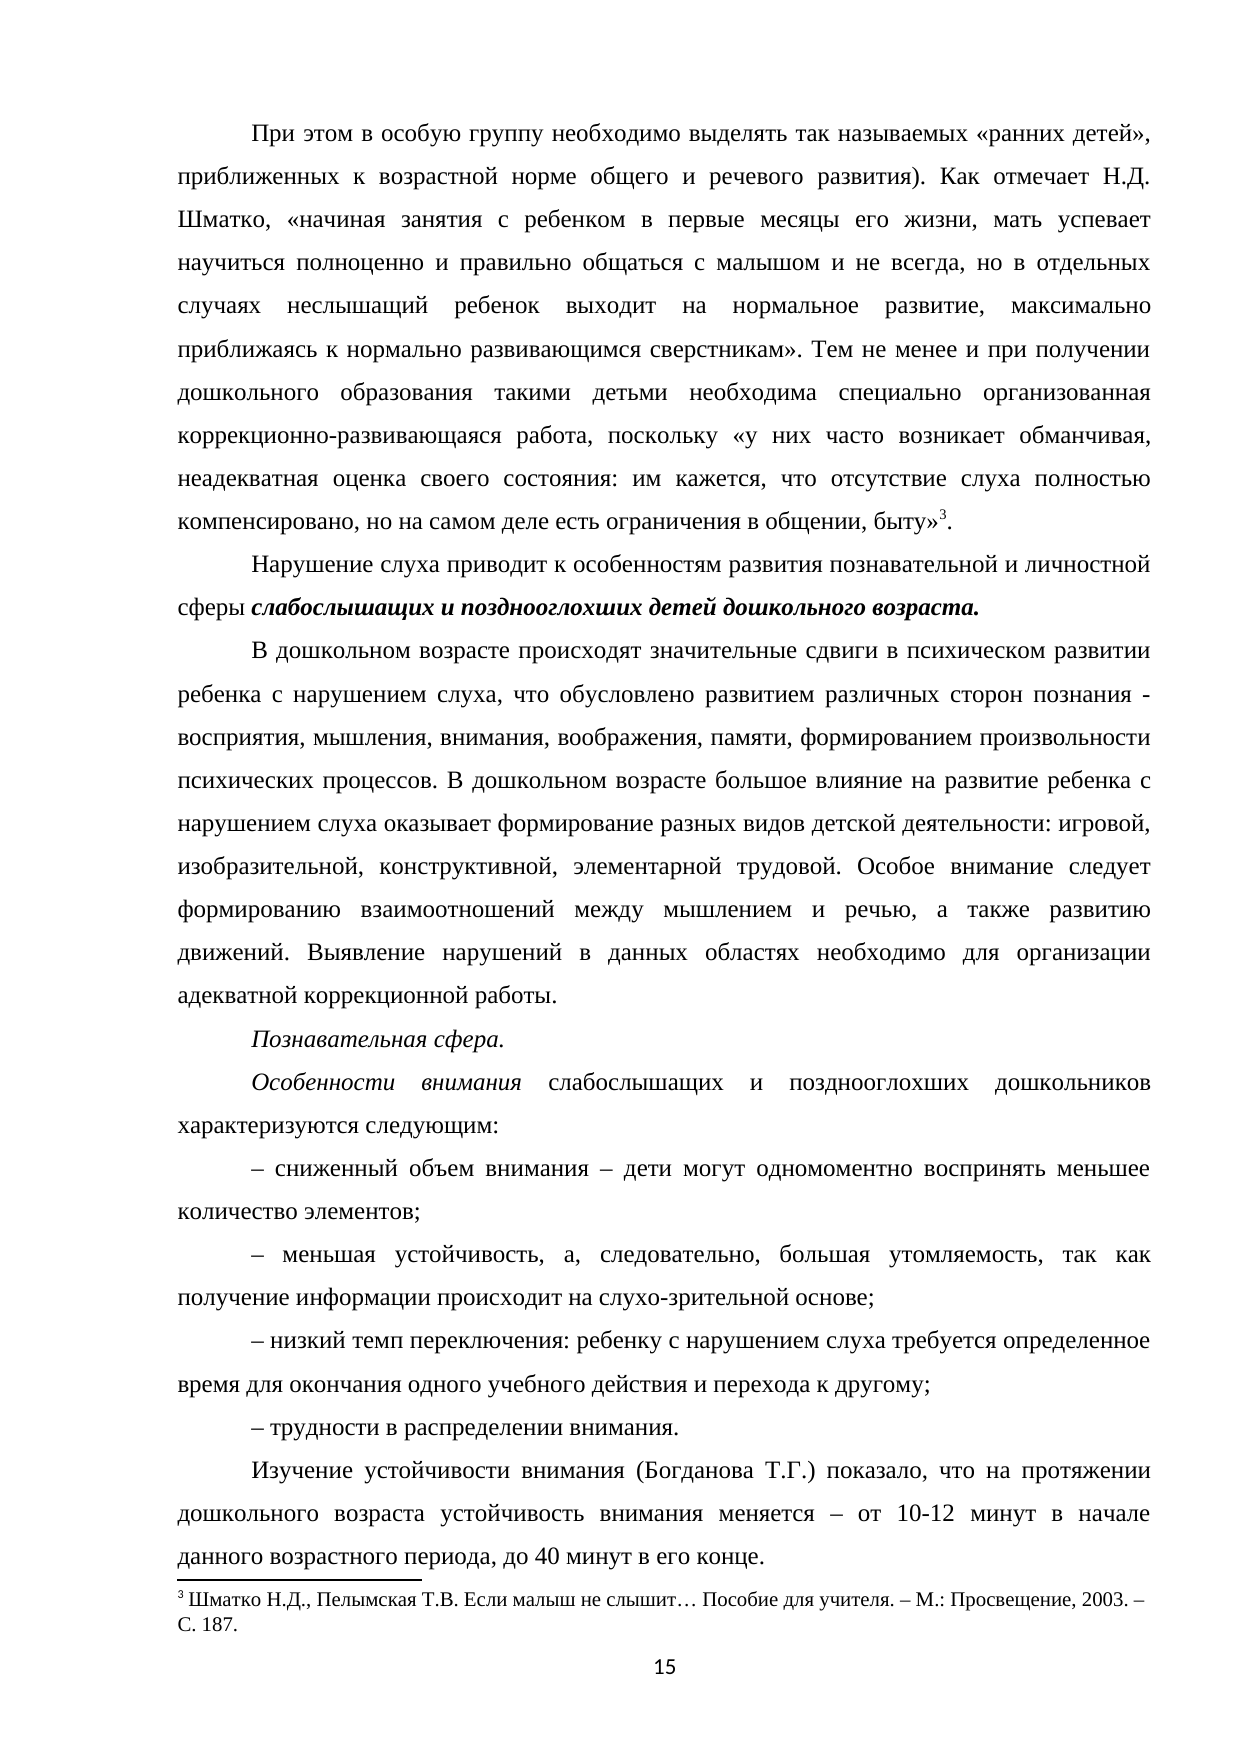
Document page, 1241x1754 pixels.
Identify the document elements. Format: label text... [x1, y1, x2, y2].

text При этом в особую группу необходимо выделять так называемых «ранних детей», приближенных к возрастной норме общего и речевого развития). Как отмечает Н.Д. Шматко, «начиная занятия с ребенком в первые месяцы его жизни, мать успевает научиться полноценно и правильно общаться с малышом и не всегда, но в отдельных случаях неслышащий ребенок выходит на нормальное развитие, максимально приближаясь к нормально развивающимся сверстникам». Тем не менее и при получении дошкольного образования такими детьми необходима специально организованная коррекционно-развивающаяся работа, поскольку «у них часто возникает обманчивая, неадекватная оценка своего состояния: им кажется, что отсутствие слуха полностью компенсировано, но на самом деле есть ограничения в общении, быту». [177, 118, 1152, 535]
text – сниженный объем внимания – дети могут одномоментно воспринять меньшее количество элементов; [177, 1153, 1152, 1225]
text – меньшая устойчивость, а, следовательно, большая утомляемость, так как получение информации происходит на слухо-зрительной основе; [177, 1239, 1152, 1311]
text Нарушение слуха приводит к особенностям развития познавательной и личностной сферы слабослышащих и позднооглохших детей дошкольного возраста. [177, 549, 1152, 621]
text Особенности внимания слабослышащих и позднооглохших дошкольников характеризуются следующим: [177, 1067, 1152, 1139]
text – низкий темп переключения: ребенку с нарушением слуха требуется определенное время для окончания одного учебного действия и перехода к другому; [177, 1326, 1152, 1397]
text В дошкольном возрасте происходят значительные сдвиги в психическом развитии ребенка с нарушением слуха, что обусловлено развитием различных сторон познания - восприятия, мышления, внимания, воображения, памяти, формированием произвольности психических процессов. В дошкольном возрасте большое влияние на развитие ребенка с нарушением слуха оказывает формирование разных видов детской деятельности: игровой, изобразительной, конструктивной, элементарной трудовой. Особое внимание следует формированию взаимоотношений между мышлением и речью, а также развитию движений. Выявление нарушений в данных областях необходимо для организации адекватной коррекционной работы. [177, 636, 1152, 1009]
text – трудности в распределении внимания. [177, 1412, 1152, 1441]
text Изучение устойчивости внимания (Богданова Т.Г.) показало, что на протяжении дошкольного возраста устойчивость внимания меняется – от 10-12 минут в начале данного возрастного периода, до 40 минут в его конце. [177, 1455, 1152, 1570]
text Познавательная сфера. [177, 1024, 1152, 1052]
